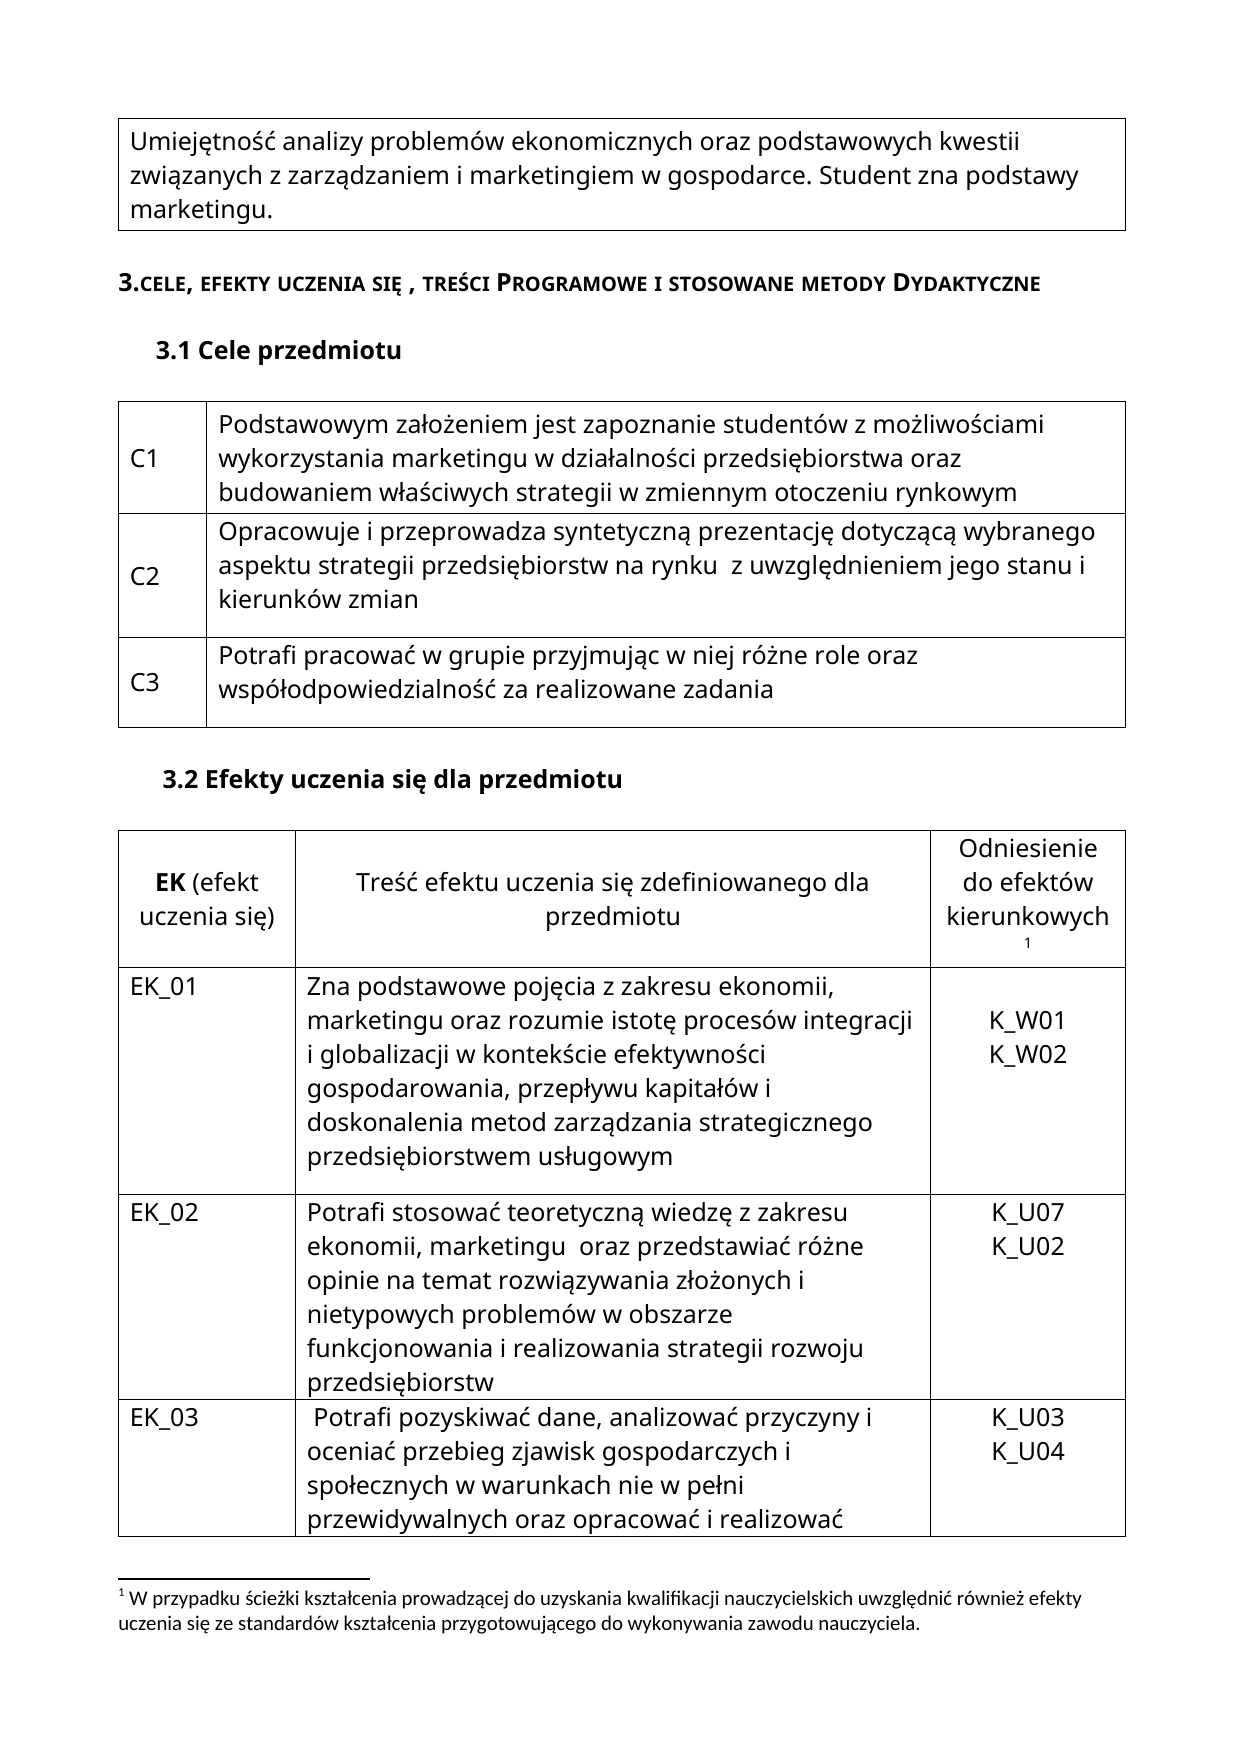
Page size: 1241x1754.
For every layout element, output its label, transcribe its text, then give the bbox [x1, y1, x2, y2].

table_cell C2 [119, 514, 206, 637]
table_cell K_U07 K_U02 [931, 1195, 1125, 1399]
table_cell Potrafi stosować teoretyczną wiedzę z zakresu ekonomii, marketingu oraz przedstawiać różne opinie na temat rozwiązywania złożonych i nietypowych problemów w obszarze funkcjonowania i realizowania strategii rozwoju przedsiębiorstw [296, 1195, 930, 1399]
table_cell EK_01 [119, 968, 295, 1193]
table_header C1 [119, 402, 206, 513]
table_header EK (efekt uczenia się) [119, 831, 295, 967]
table_cell Zna podstawowe pojęcia z zakresu ekonomii, marketingu oraz rozumie istotę procesów integracji i globalizacji w kontekście efektywności gospodarowania, przepływu kapitałów i doskonalenia metod zarządzania strategicznego przedsiębiorstwem usługowym [296, 968, 930, 1193]
text 3.2 Efekty uczenia się dla przedmiotu [162, 762, 1122, 796]
table_header Podstawowym założeniem jest zapoznanie studentów z możliwościami wykorzystania marketingu w działalności przedsiębiorstwa oraz budowaniem właściwych strategii w zmiennym otoczeniu rynkowym [207, 402, 1125, 513]
table_cell Potrafi pracować w grupie przyjmując w niej różne role oraz współodpowiedzialność za realizowane zadania [207, 638, 1125, 727]
table_cell EK_02 [119, 1195, 295, 1399]
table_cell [296, 1400, 930, 1536]
table_cell EK_03 [119, 1400, 295, 1536]
table_header Umiejętność analizy problemów ekonomicznych oraz podstawowych kwestii związanych z zarządzaniem i marketingiem w gospodarce. Student zna podstawy marketingu. [119, 119, 1125, 230]
table_cell K_W01 K_W02 [931, 968, 1125, 1193]
table_cell Opracowuje i przeprowadza syntetyczną prezentację dotyczącą wybranego aspektu strategii przedsiębiorstw na rynku z uwzględnieniem jego stanu i kierunków zmian [207, 514, 1125, 637]
text 3.cele, efekty uczenia się , treści Programowe i stosowane metody Dydaktyczne [118, 265, 1122, 299]
table_header Odniesienie do efektów kierunkowych [931, 831, 1125, 967]
table_header Treść efektu uczenia się zdefiniowanego dla przedmiotu [296, 831, 930, 967]
table_cell K_U03 K_U04 [931, 1400, 1125, 1536]
text 3.1 Cele przedmiotu [156, 333, 1122, 367]
table_cell C3 [119, 638, 206, 727]
